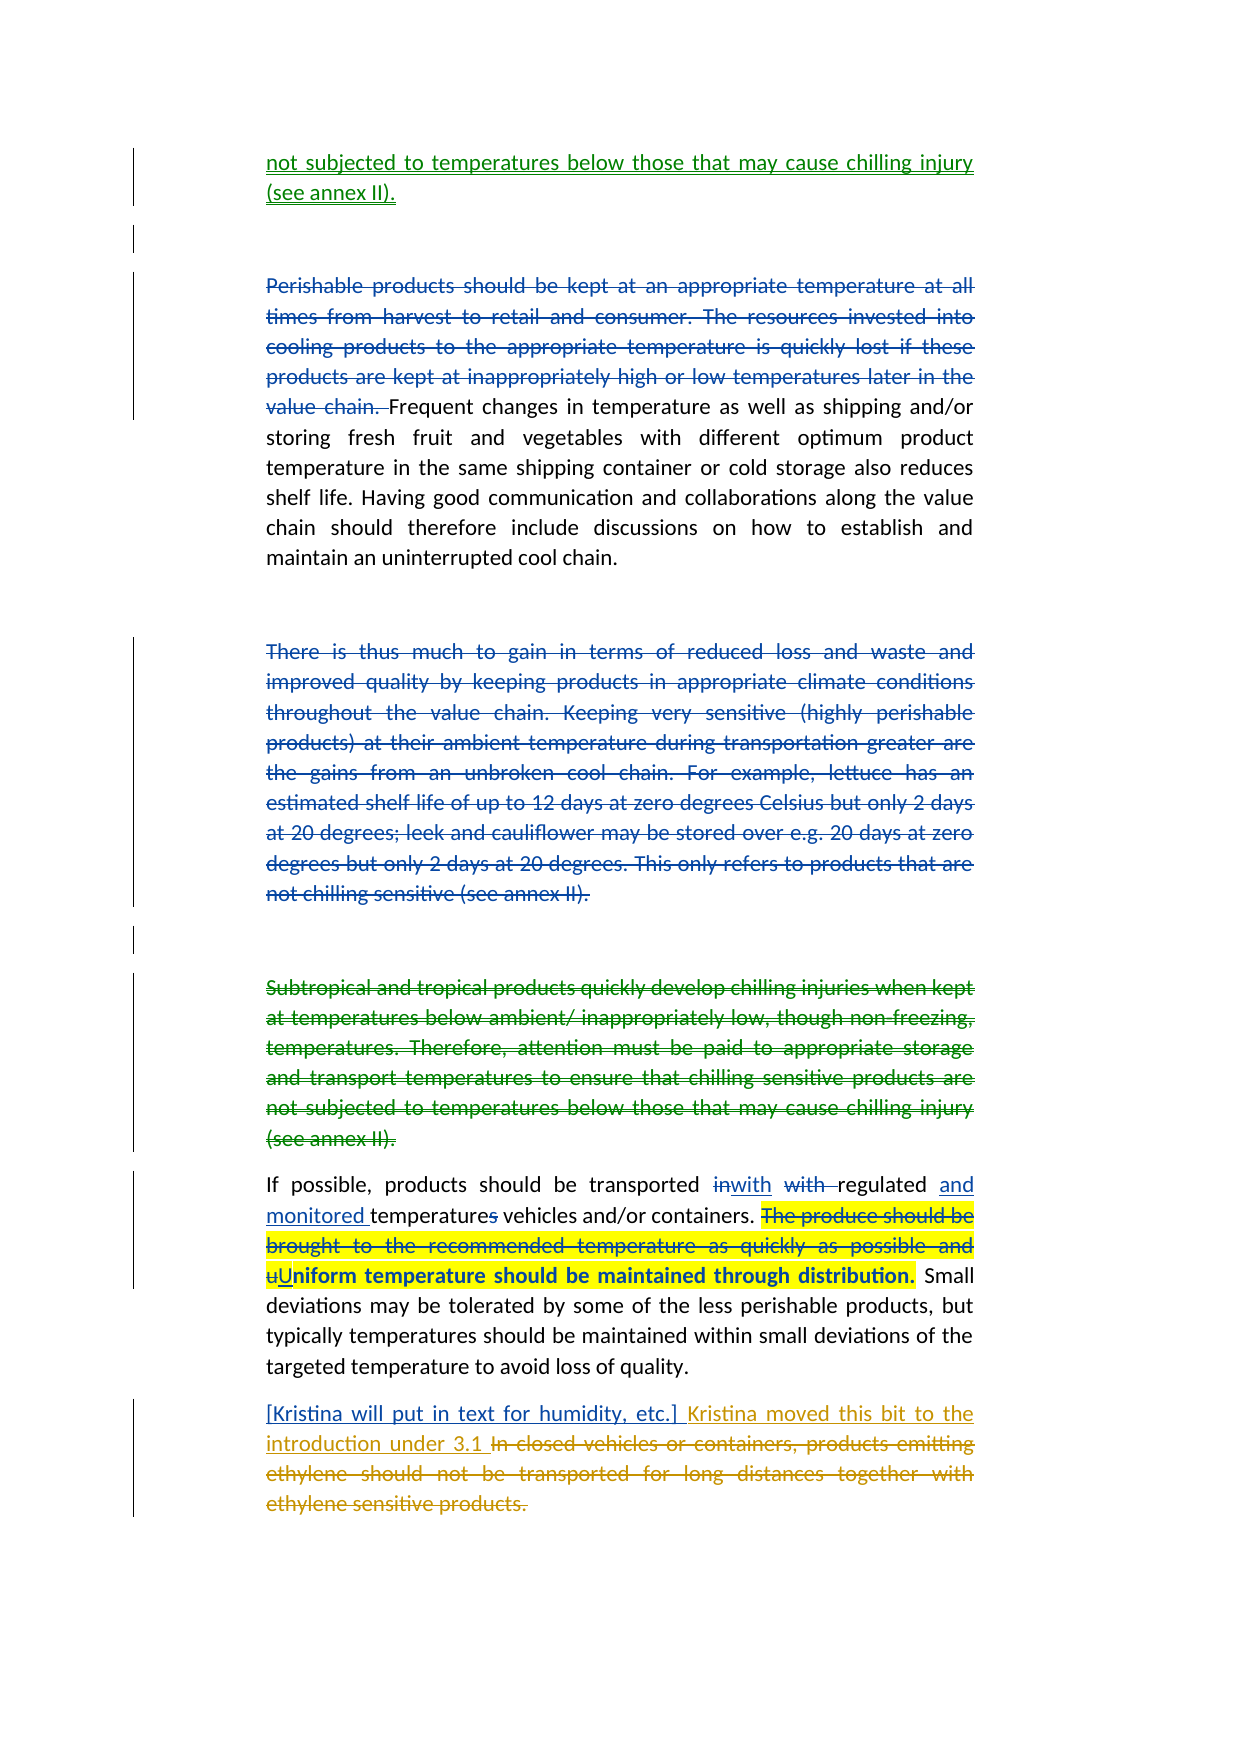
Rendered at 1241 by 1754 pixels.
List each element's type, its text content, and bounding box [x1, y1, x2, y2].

text Frequent changes in temperature as well as shipping and/or storing fresh fruit and vegetables with different optimum product temperature in the same shipping container or cold storage also reduces shelf life. Having good communication and collaborations along the value chain should therefore include discussions on how to establish and maintain an uninterrupted cool chain. [266, 379, 974, 571]
text If possible, products should be transported regulated temperature vehicles and/or containers. niform temperature should be maintained through distribution. Small deviations may be tolerated by some of the less perishable products, but typically temperatures should be maintained within small deviations of the targeted temperature to avoid loss of quality. [266, 1171, 974, 1231]
text If possible, products should be transported regulated temperature vehicles and/or containers. niform temperature should be maintained through distribution. Small deviations may be tolerated by some of the less perishable products, but typically temperatures should be maintained within small deviations of the targeted temperature to avoid loss of quality. [266, 1259, 974, 1380]
